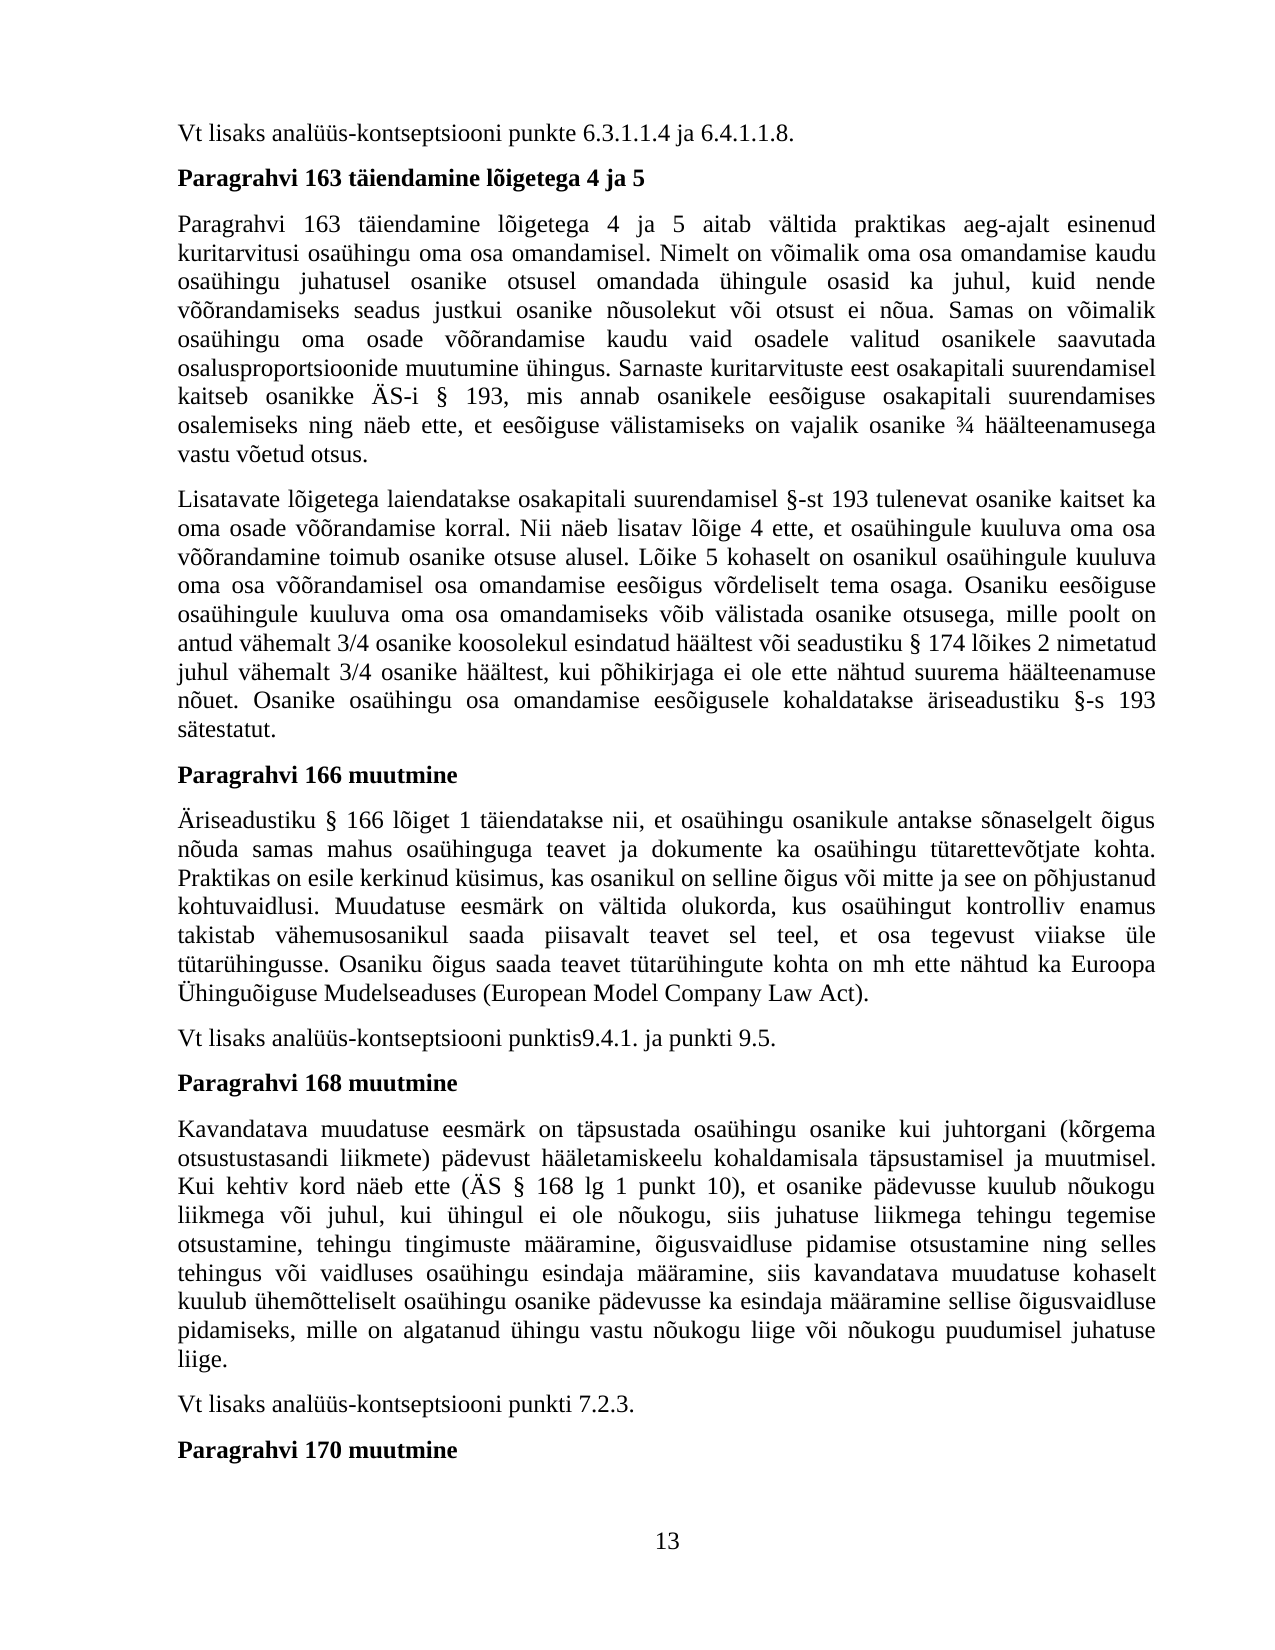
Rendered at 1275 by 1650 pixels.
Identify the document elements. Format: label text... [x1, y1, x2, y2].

text Paragrahvi 166 muutmine [177, 760, 1157, 788]
text Vt lisaks analüüs-kontseptsiooni punkti 7.2.3. [177, 1389, 1157, 1418]
text Paragrahvi 163 täiendamine lõigetega 4 ja 5 [177, 163, 1157, 192]
text Vt lisaks analüüs-kontseptsiooni punktis9.4.1. ja punkti 9.5. [177, 1023, 1157, 1052]
text Vt lisaks analüüs-kontseptsiooni punkte 6.3.1.1.4 ja 6.4.1.1.8. [177, 118, 1157, 147]
text Paragrahvi 163 täiendamine lõigetega 4 ja 5 aitab vältida praktikas aeg-ajalt esinenud kuritarvitusi osaühingu oma osa omandamisel. Nimelt on võimalik oma osa omandamise kaudu osaühingu juhatusel osanike otsusel omandada ühingule osasid ka juhul, kuid nende võõrandamiseks seadus justkui osanike nõusolekut või otsust ei nõua. Samas on võimalik osaühingu oma osade võõrandamise kaudu vaid osadele valitud osanikele saavutada osalusproportsioonide muutumine ühingus. Sarnaste kuritarvituste eest osakapitali suurendamisel kaitseb osanikke ÄS-i § 193, mis annab osanikele eesõiguse osakapitali suurendamises osalemiseks ning näeb ette, et eesõiguse välistamiseks on vajalik osanike ¾ häälteenamusega vastu võetud otsus. [177, 209, 1157, 468]
text Lisatavate lõigetega laiendatakse osakapitali suurendamisel §-st 193 tulenevat osanike kaitset ka oma osade võõrandamise korral. Nii näeb lisatav lõige 4 ette, et osaühingule kuuluva oma osa võõrandamine toimub osanike otsuse alusel. Lõike 5 kohaselt on osanikul osaühingule kuuluva oma osa võõrandamisel osa omandamise eesõigus võrdeliselt tema osaga. Osaniku eesõiguse osaühingule kuuluva oma osa omandamiseks võib välistada osanike otsusega, mille poolt on antud vähemalt 3/4 osanike koosolekul esindatud häältest või seadustiku § 174 lõikes 2 nimetatud juhul vähemalt 3/4 osanike häältest, kui põhikirjaga ei ole ette nähtud suurema häälteenamuse nõuet. Osanike osaühingu osa omandamise eesõigusele kohaldatakse äriseadustiku §-s 193 sätestatut. [177, 484, 1157, 743]
text Paragrahvi 168 muutmine [177, 1068, 1157, 1097]
text Äriseadustiku § 166 lõiget 1 täiendatakse nii, et osaühingu osanikule antakse sõnaselgelt õigus nõuda samas mahus osaühinguga teavet ja dokumente ka osaühingu tütarettevõtjate kohta. Praktikas on esile kerkinud küsimus, kas osanikul on selline õigus või mitte ja see on põhjustanud kohtuvaidlusi. Muudatuse eesmärk on vältida olukorda, kus osaühingut kontrolliv enamus takistab vähemusosanikul saada piisavalt teavet sel teel, et osa tegevust viiakse üle tütarühingusse. Osaniku õigus saada teavet tütarühingute kohta on mh ette nähtud ka Euroopa Ühinguõiguse Mudelseaduses (European Model Company Law Act). [177, 805, 1157, 1006]
text Paragrahvi 170 muutmine [177, 1435, 1157, 1463]
text Kavandatava muudatuse eesmärk on täpsustada osaühingu osanike kui juhtorgani (kõrgema otsustustasandi liikmete) pädevust hääletamiskeelu kohaldamisala täpsustamisel ja muutmisel. Kui kehtiv kord näeb ette (ÄS § 168 lg 1 punkt 10), et osanike pädevusse kuulub nõukogu liikmega või juhul, kui ühingul ei ole nõukogu, siis juhatuse liikmega tehingu tegemise otsustamine, tehingu tingimuste määramine, õigusvaidluse pidamise otsustamine ning selles tehingus või vaidluses osaühingu esindaja määramine, siis kavandatava muudatuse kohaselt kuulub ühemõtteliselt osaühingu osanike pädevusse ka esindaja määramine sellise õigusvaidluse pidamiseks, mille on algatanud ühingu vastu nõukogu liige või nõukogu puudumisel juhatuse liige. [177, 1114, 1157, 1373]
